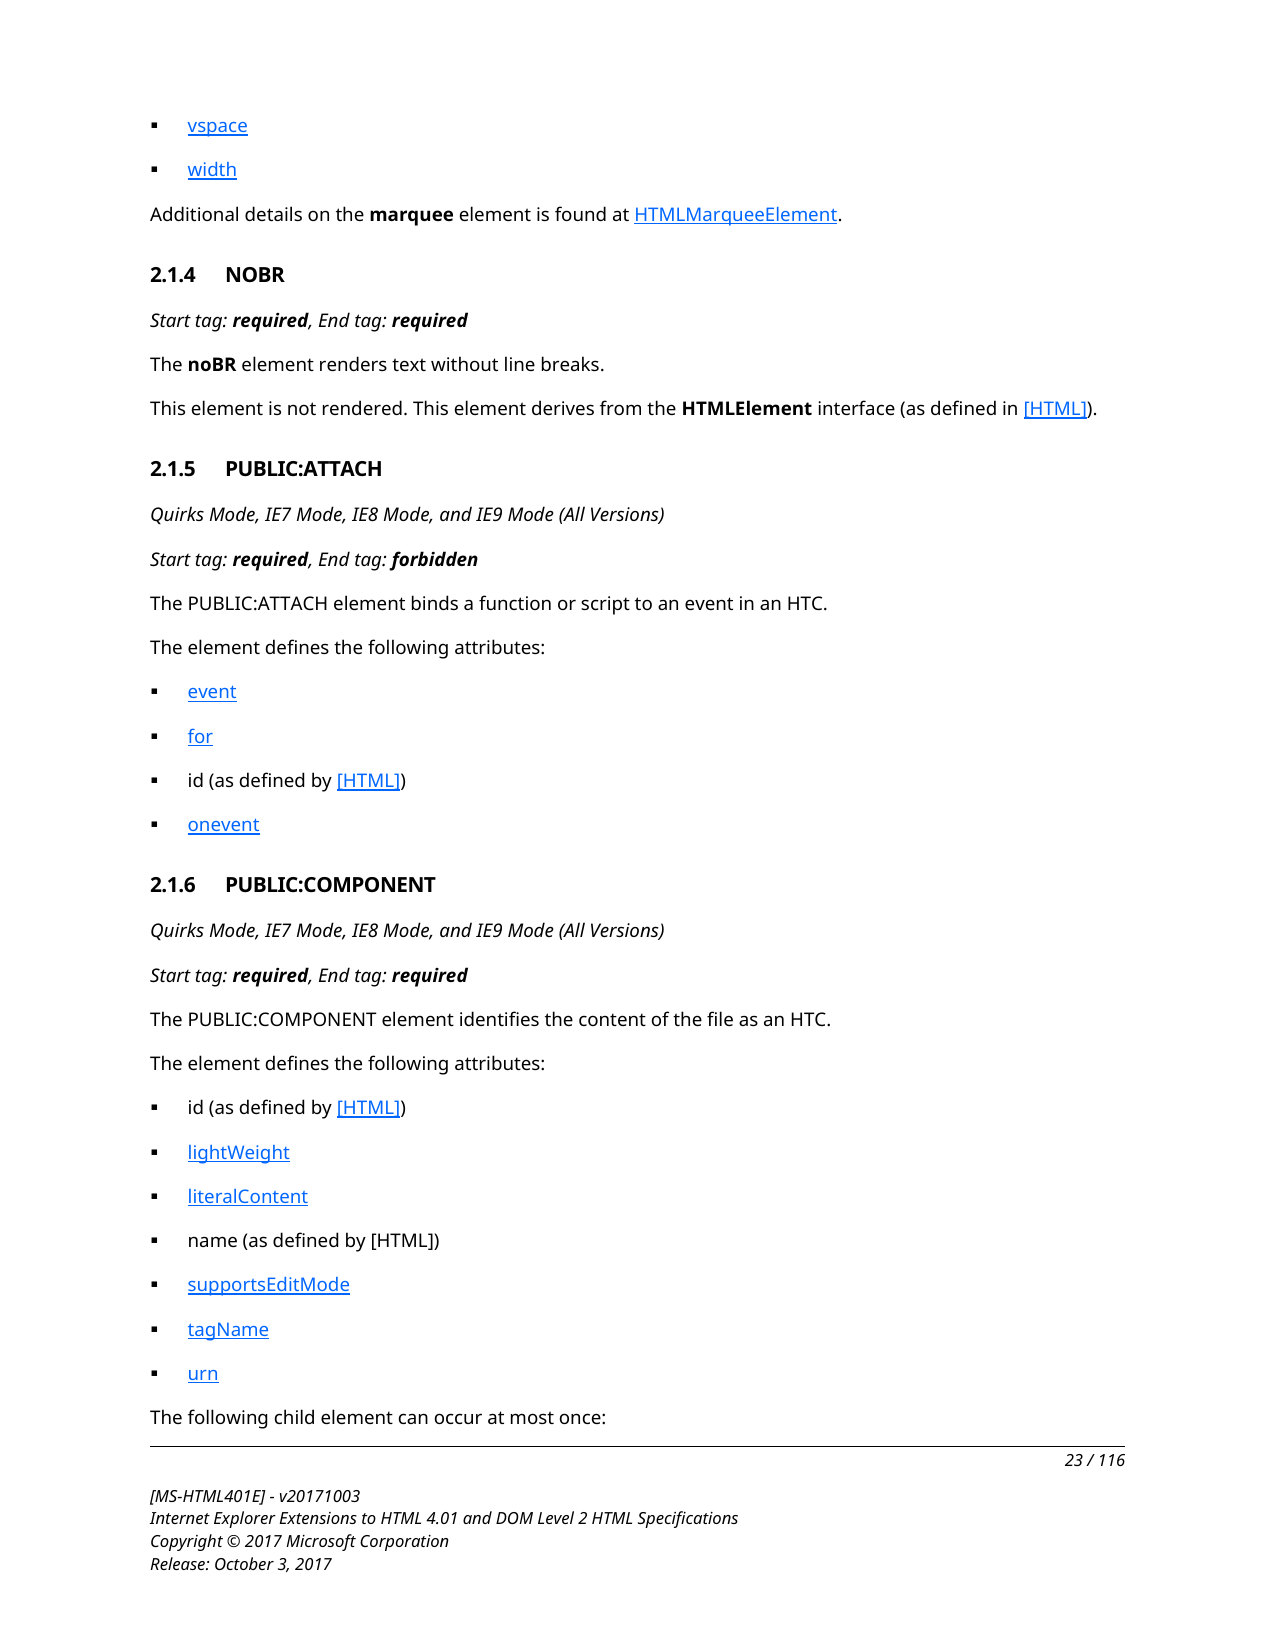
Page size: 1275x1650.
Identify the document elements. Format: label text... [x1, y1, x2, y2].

list vspace [150, 112, 1125, 138]
list name (as defined by [HTML]) [150, 1227, 1125, 1253]
text The noBR element renders text without line breaks. [150, 351, 1125, 377]
list supportsEditMode [150, 1272, 1125, 1297]
text Start tag: required, End tag: forbidden [150, 546, 1125, 571]
list urn [150, 1360, 1125, 1386]
list for [150, 723, 1125, 748]
list onevent [150, 812, 1125, 837]
list event [150, 679, 1125, 704]
text The element defines the following attributes: [150, 634, 1125, 660]
subtitle PUBLIC:ATTACH [150, 454, 1125, 483]
text Quirks Mode, IE7 Mode, IE8 Mode, and IE9 Mode (All Versions) [150, 502, 1125, 527]
list id (as defined by [HTML]) [150, 767, 1125, 793]
subtitle PUBLIC:COMPONENT [150, 870, 1125, 899]
text Start tag: required, End tag: required [150, 962, 1125, 987]
text Start tag: required, End tag: required [150, 307, 1125, 333]
text The PUBLIC:COMPONENT element identifies the content of the file as an HTC. [150, 1006, 1125, 1032]
list width [150, 157, 1125, 182]
list tagName [150, 1316, 1125, 1342]
subtitle NOBR [150, 260, 1125, 288]
text Quirks Mode, IE7 Mode, IE8 Mode, and IE9 Mode (All Versions) [150, 918, 1125, 943]
list lightWeight [150, 1139, 1125, 1164]
text The PUBLIC:ATTACH element binds a function or script to an event in an HTC. [150, 590, 1125, 616]
text Additional details on the marquee element is found at HTMLMarqueeElement. [150, 201, 1125, 227]
text The element defines the following attributes: [150, 1050, 1125, 1076]
text The following child element can occur at most once: [150, 1404, 1125, 1430]
text This element is not rendered. This element derives from the HTMLElement interface (as defined in [HTML]). [150, 396, 1125, 421]
list literalContent [150, 1183, 1125, 1209]
list id (as defined by [HTML]) [150, 1095, 1125, 1120]
